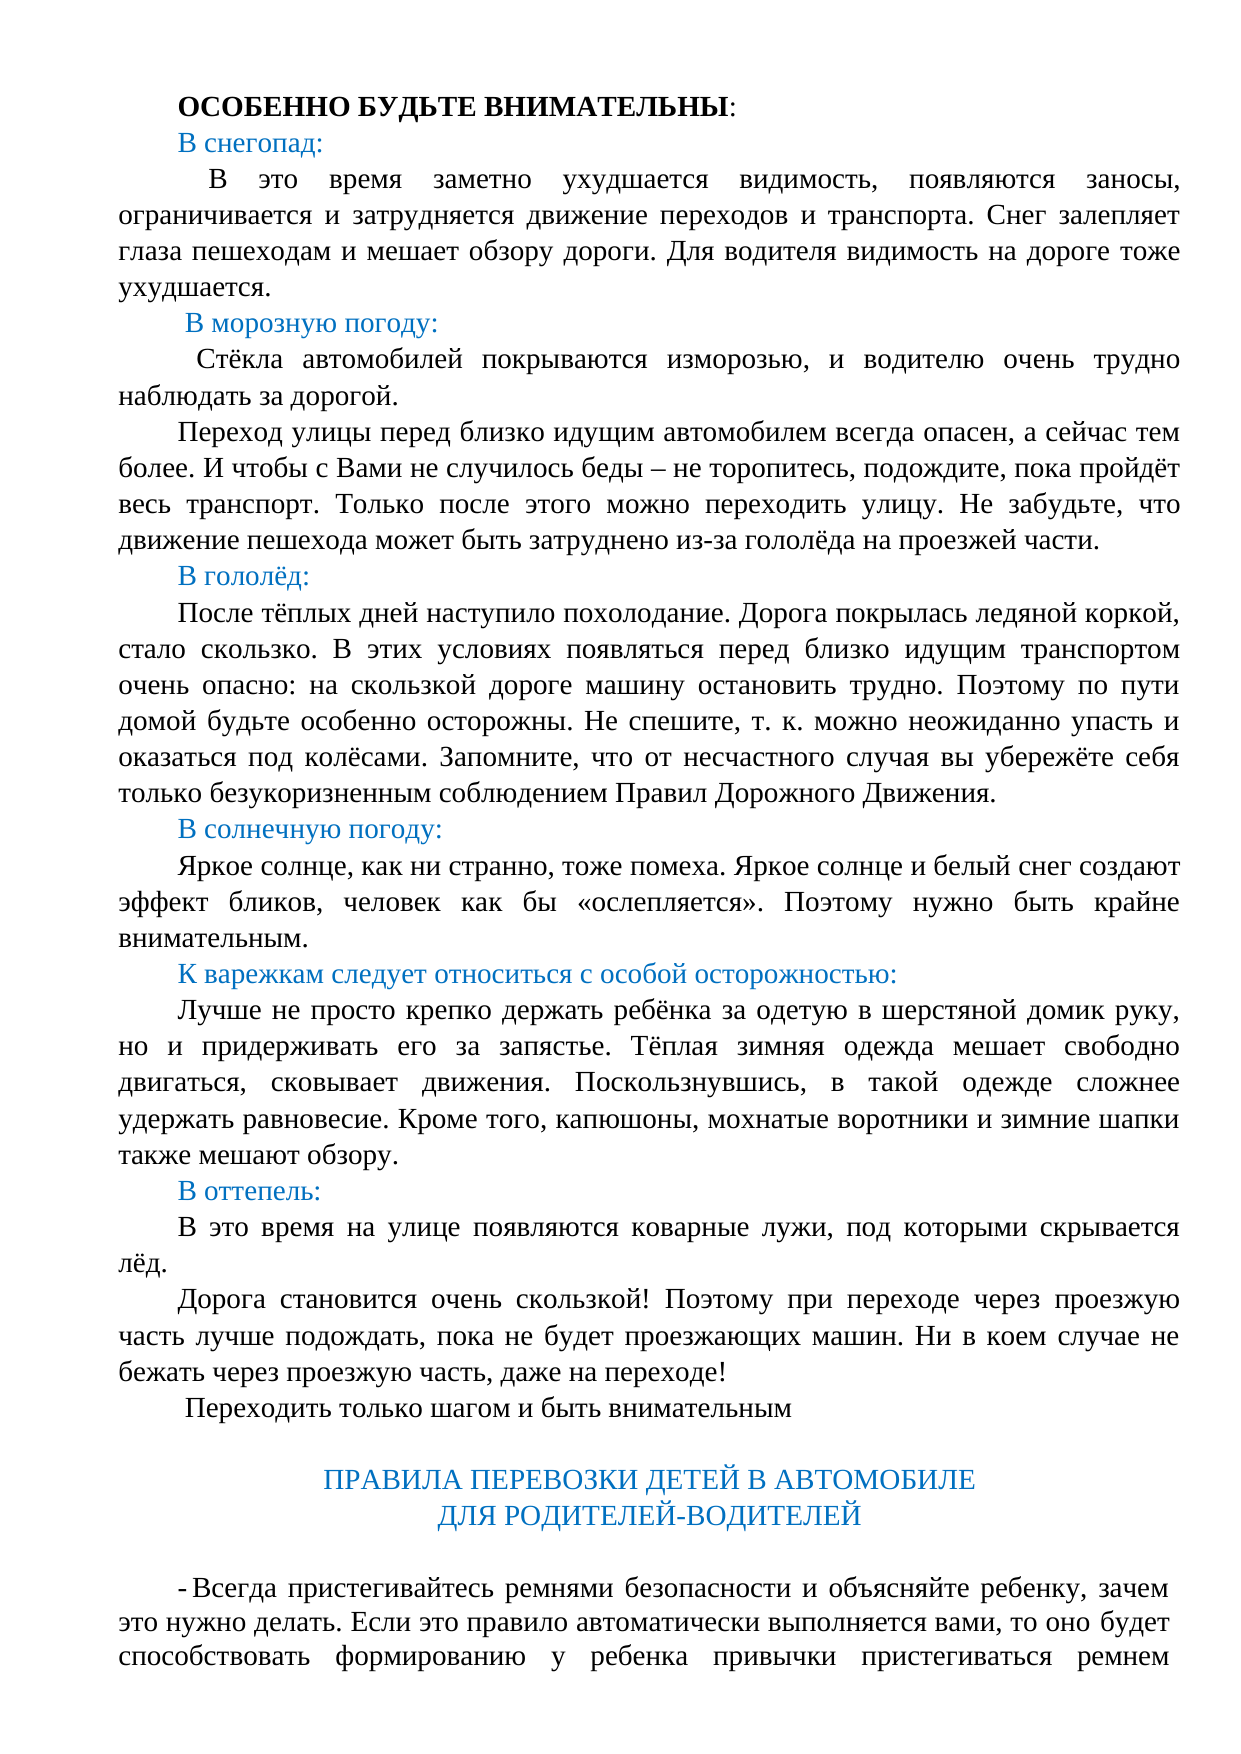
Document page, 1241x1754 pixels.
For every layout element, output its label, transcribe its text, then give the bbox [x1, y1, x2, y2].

list ОСОБЕННО БУДЬТЕ ВНИМАТЕЛЬНЫ: [118, 89, 1181, 122]
list ДЛЯ РОДИТЕЛЕЙ-ВОДИТЕЛЕЙ [118, 1498, 1181, 1532]
list В морозную погоду: [118, 306, 1181, 339]
list В снегопад: [118, 125, 1181, 158]
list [118, 1571, 1170, 1671]
list В солнечную погоду: [118, 812, 1181, 845]
list В гололёд: [118, 558, 1181, 592]
list Лучше не просто крепко держать ребёнка за одетую в шерстяной домик руку, но и придерживать его за запястье. Тёплая зимняя одежда мешает свободно двигаться, сковывает движения. Поскользнувшись, в такой одежде сложнее удержать равновесие. Кроме того, капюшоны, мохнатые воротники и зимние шапки также мешают обзору. [118, 992, 1181, 1170]
list Переходить только шагом и быть внимательным [118, 1390, 1181, 1423]
list После тёплых дней наступило похолодание. Дорога покрылась ледяной коркой, стало скользко. В этих условиях появляться перед близко идущим транспортом очень опасно: на скользкой дороге машину остановить трудно. Поэтому по пути домой будьте особенно осторожны. Не спешите, т. к. можно неожиданно упасть и оказаться под колёсами. Запомните, что от несчастного случая вы убережёте себя только безукоризненным соблюдением Правил Дорожного Движения. [118, 595, 1181, 809]
list Яркое солнце, как ни странно, тоже помеха. Яркое солнце и белый снег создают эффект бликов, человек как бы «ослепляется». Поэтому нужно быть крайне внимательным. [118, 848, 1181, 953]
list В это время на улице появляются коварные лужи, под которыми скрывается лёд. [118, 1209, 1181, 1279]
list Переход улицы перед близко идущим автомобилем всегда опасен, а сейчас тем более. И чтобы с Вами не случилось беды – не торопитесь, подождите, пока пройдёт весь транспорт. Только после этого можно переходить улицу. Не забудьте, что движение пешехода может быть затруднено из-за гололёда на проезжей части. [118, 414, 1181, 556]
list ПРАВИЛА ПЕРЕВОЗКИ ДЕТЕЙ В АВТОМОБИЛЕ [118, 1462, 1181, 1496]
list Стёкла автомобилей покрываются изморозью, и водителю очень трудно наблюдать за дорогой. [118, 342, 1181, 411]
list В это время заметно ухудшается видимость, появляются заносы, ограничивается и затрудняется движение переходов и транспорта. Снег залепляет глаза пешеходам и мешает обзору дороги. Для водителя видимость на дороге тоже ухудшается. [118, 161, 1181, 303]
list Дорога становится очень скользкой! Поэтому при переходе через проезжую часть лучше подождать, пока не будет проезжающих машин. Ни в коем случае не бежать через проезжую часть, даже на переходе! [118, 1281, 1181, 1387]
list В оттепель: [118, 1173, 1181, 1207]
list К варежкам следует относиться с особой осторожностью: [118, 956, 1181, 990]
